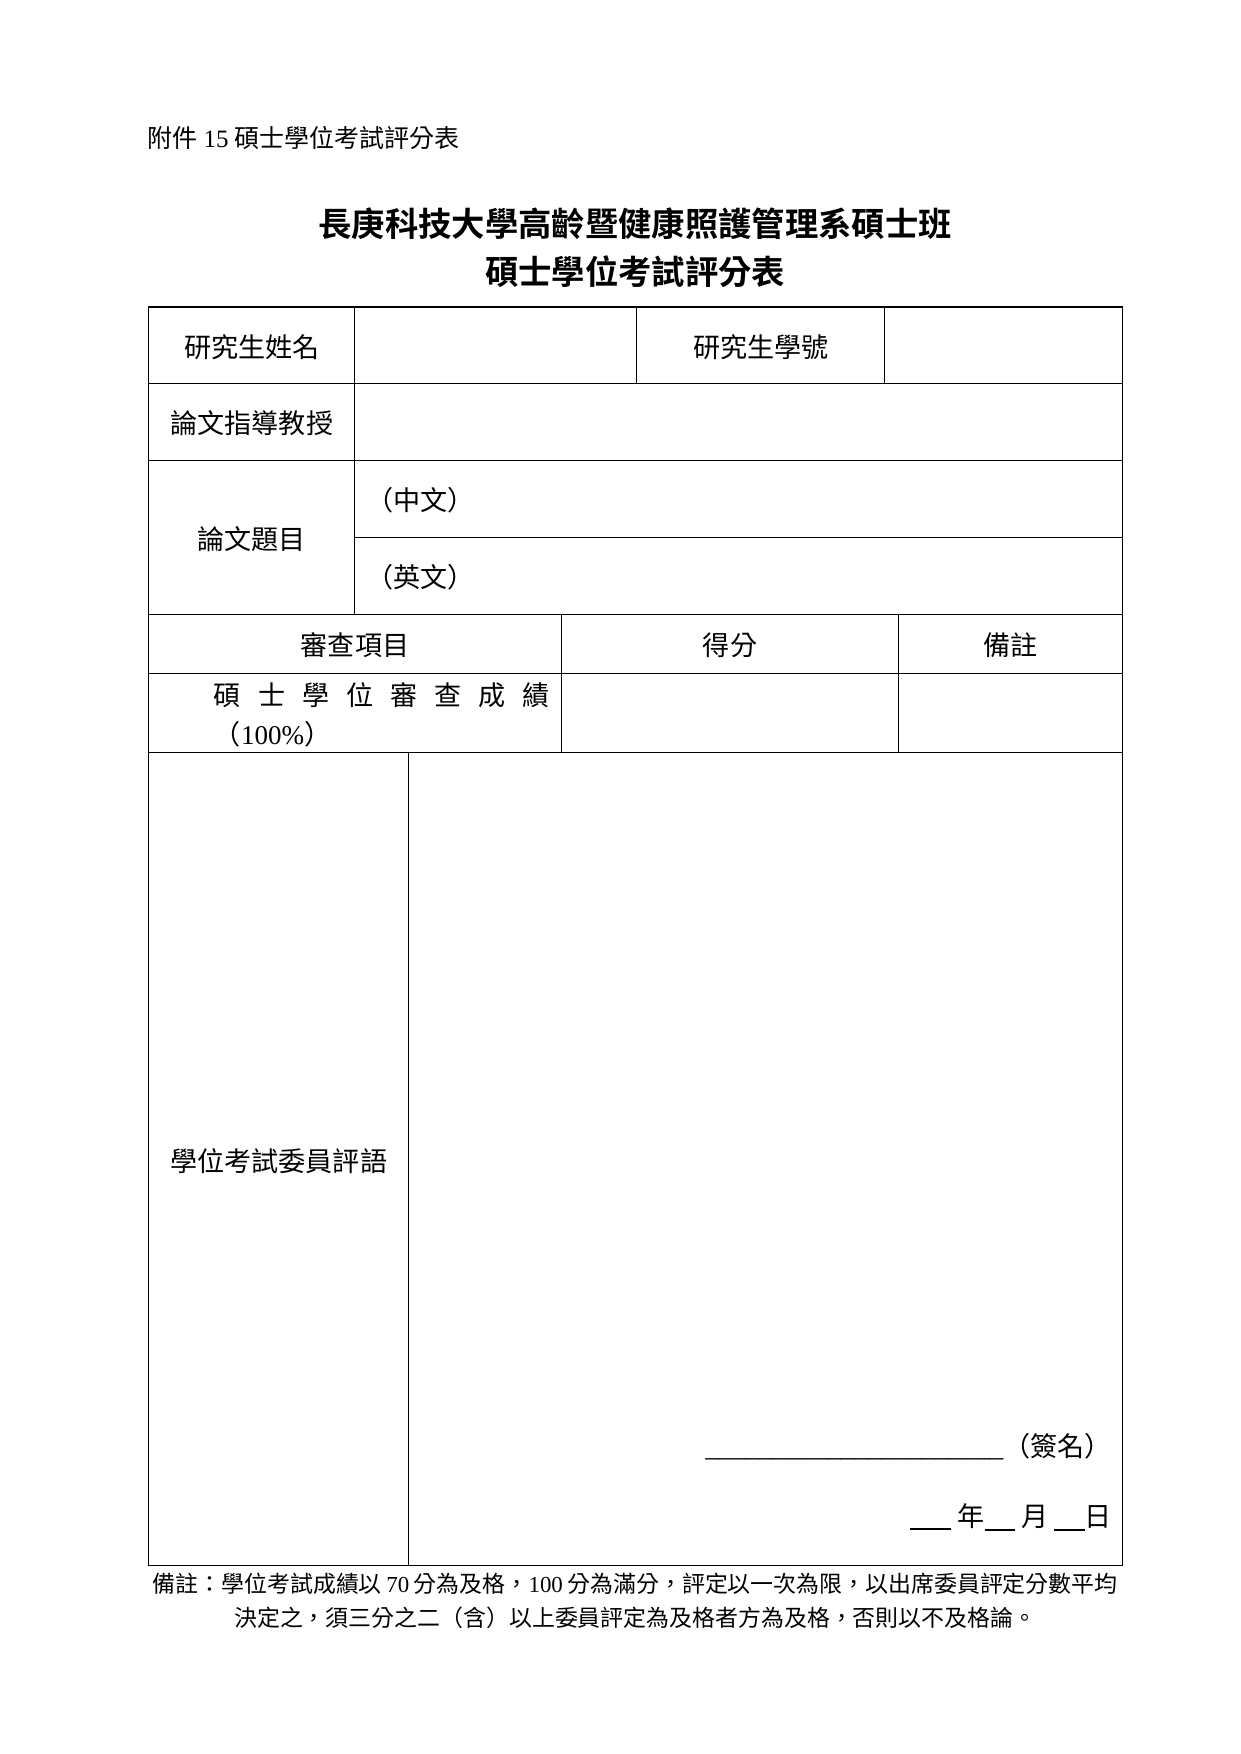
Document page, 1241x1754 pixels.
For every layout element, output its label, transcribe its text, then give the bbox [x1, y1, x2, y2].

table_cell 備註 [899, 615, 1122, 673]
table_cell 論文題目 [149, 461, 354, 613]
table_cell ______________________（簽名） 年 月 日 [409, 753, 1122, 1565]
table_cell 審查項目 [149, 615, 561, 673]
table_cell [562, 674, 898, 752]
table_cell 得分 [562, 615, 898, 673]
table_header [885, 308, 1122, 383]
table_header 研究生姓名 [149, 308, 354, 383]
table_cell 論文指導教授 [149, 384, 354, 460]
table_cell 學位考試委員評語 [149, 753, 408, 1565]
table_cell 碩士學位審查成績 （100%） [149, 674, 561, 752]
text 長庚科技大學高齡暨健康照護管理系碩士班 [148, 197, 1122, 246]
text 備註：學位考試成績以70分為及格，100分為滿分，評定以一次為限，以出席委員評定分數平均決定之，須三分之二（含）以上委員評定為及格者方為及格，否則以不及格論。 [148, 1566, 1122, 1633]
table_cell （英文） [355, 538, 1122, 613]
table_cell （中文） [355, 461, 1122, 537]
subtitle 附件 15 碩士學位考試評分表 [148, 118, 1122, 154]
text 碩士學位考試評分表 [148, 246, 1122, 294]
table_header 研究生學號 [637, 308, 884, 383]
table_header [355, 308, 636, 383]
table_cell [899, 674, 1122, 752]
table_cell [355, 384, 1122, 460]
